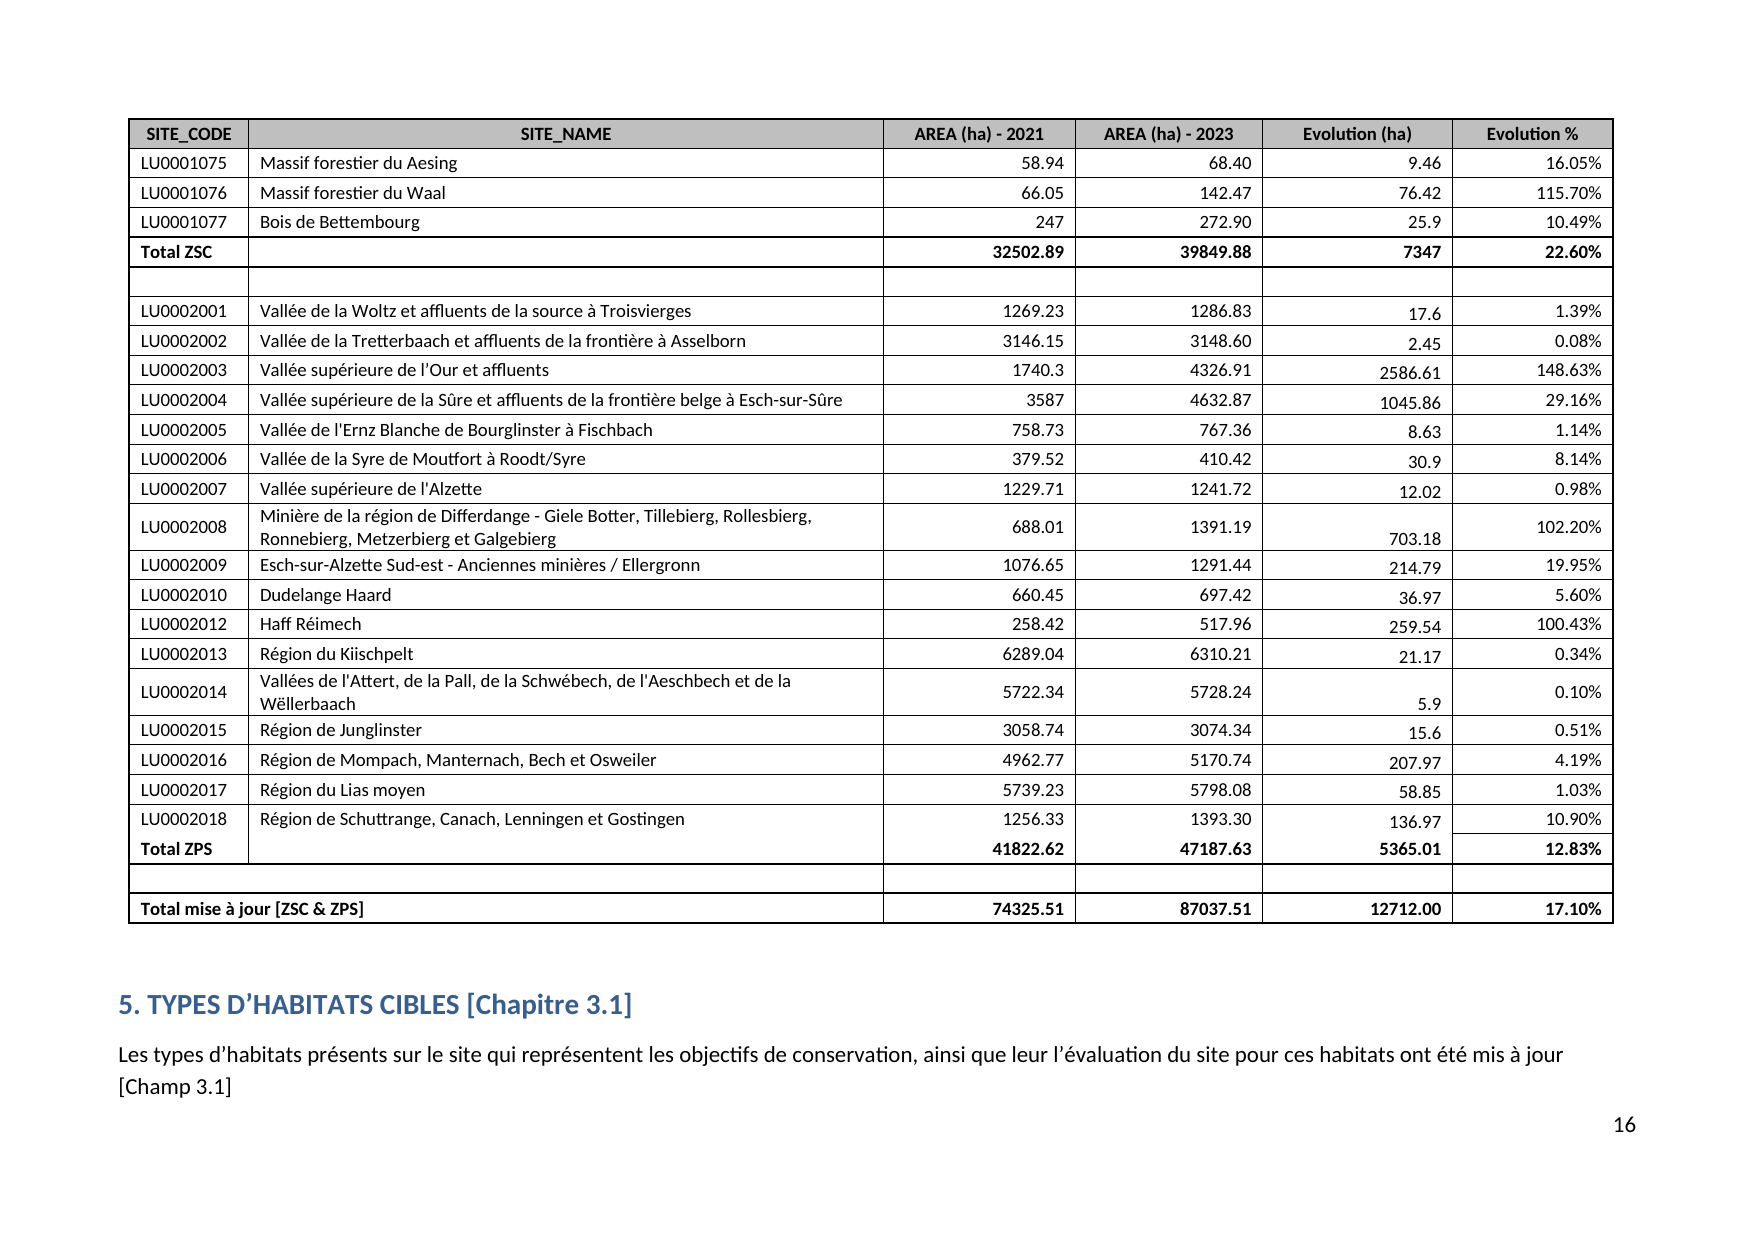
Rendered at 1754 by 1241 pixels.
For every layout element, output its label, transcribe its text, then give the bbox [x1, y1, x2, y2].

table_cell 1740.3 [884, 356, 1075, 384]
table_cell Vallée supérieure de la Sûre et affluents de la frontière belge à Esch-sur-Sûre [249, 385, 883, 414]
table_cell Région de Schuttrange, Canach, Lenningen et Gostingen [249, 805, 883, 833]
table_cell LU0002008 [130, 504, 248, 549]
table_cell 32502.89 [884, 238, 1075, 266]
table_cell 58.94 [884, 149, 1075, 177]
table_cell 16.05% [1453, 149, 1612, 177]
table_cell 1045.86 [1263, 385, 1452, 414]
subtitle 5. TYPES D’HABITATS CIBLES [Chapitre 3.1] [118, 986, 1636, 1022]
table_cell [130, 268, 248, 296]
table_header Evolution (ha) [1263, 120, 1452, 148]
table_cell Massif forestier du Aesing [249, 149, 883, 177]
table_cell Région du Lias moyen [249, 775, 883, 803]
table_cell 0.10% [1453, 669, 1612, 715]
table_cell 5170.74 [1076, 745, 1262, 774]
table_cell 2586.61 [1263, 356, 1452, 384]
table_cell 517.96 [1076, 610, 1262, 638]
table_cell Vallée de la Tretterbaach et affluents de la frontière à Asselborn [249, 326, 883, 355]
table_cell LU0002004 [130, 385, 248, 414]
table_cell 22.60% [1453, 238, 1612, 266]
table_cell LU0002015 [130, 716, 248, 744]
table_cell LU0002006 [130, 445, 248, 473]
text Les types d’habitats présents sur le site qui représentent les objectifs de conservation, ainsi que leur l’évaluation du site pour ces habitats ont été mis à jour [Champ 3.1] [118, 1040, 1636, 1100]
table_header AREA (ha) - 2021 [884, 120, 1075, 148]
table_cell Bois de Bettembourg [249, 208, 883, 236]
table_header SITE_CODE [130, 120, 248, 148]
table_cell 5728.24 [1076, 669, 1262, 715]
table_cell LU0002005 [130, 415, 248, 443]
table_cell LU0001075 [130, 149, 248, 177]
table_cell LU0002003 [130, 356, 248, 384]
table_cell 4326.91 [1076, 356, 1262, 384]
table_cell 12.02 [1263, 474, 1452, 503]
table_header Evolution % [1453, 120, 1612, 148]
table_cell 136.97 [1263, 805, 1452, 833]
table_cell 30.9 [1263, 445, 1452, 473]
table_cell 17.6 [1263, 297, 1452, 325]
table_cell LU0002012 [130, 610, 248, 638]
table_cell 758.73 [884, 415, 1075, 443]
table_cell 1.14% [1453, 415, 1612, 443]
table_cell 100.43% [1453, 610, 1612, 638]
table_cell Vallée supérieure de l’Our et affluents [249, 356, 883, 384]
table_cell 66.05 [884, 178, 1075, 207]
table_cell 1286.83 [1076, 297, 1262, 325]
table_cell 3058.74 [884, 716, 1075, 744]
table_cell [1453, 268, 1612, 296]
table_cell Vallées de l'Attert, de la Pall, de la Schwébech, de l'Aeschbech et de la Wëllerbaach [249, 669, 883, 715]
table_cell 47187.63 [1076, 833, 1262, 863]
table_cell 8.63 [1263, 415, 1452, 443]
table_cell 1291.44 [1076, 551, 1262, 579]
table_cell LU0002007 [130, 474, 248, 503]
table_cell 15.6 [1263, 716, 1452, 744]
table_cell [1076, 268, 1262, 296]
table_cell 697.42 [1076, 580, 1262, 609]
table_cell Région du Kiischpelt [249, 639, 883, 668]
table_cell 3074.34 [1076, 716, 1262, 744]
table_cell 1393.30 [1076, 805, 1262, 833]
table_cell 10.49% [1453, 208, 1612, 236]
table_cell 9.46 [1263, 149, 1452, 177]
table_cell 5.60% [1453, 580, 1612, 609]
table_cell LU0002014 [130, 669, 248, 715]
table_cell 272.90 [1076, 208, 1262, 236]
table_cell [1263, 268, 1452, 296]
table_cell 5739.23 [884, 775, 1075, 803]
table_cell Région de Junglinster [249, 716, 883, 744]
table_cell 148.63% [1453, 356, 1612, 384]
table_cell [130, 865, 883, 892]
table_cell 703.18 [1263, 504, 1452, 549]
table_cell 142.47 [1076, 178, 1262, 207]
table_cell LU0002010 [130, 580, 248, 609]
table_cell 6289.04 [884, 639, 1075, 668]
table_cell 767.36 [1076, 415, 1262, 443]
table_cell 410.42 [1076, 445, 1262, 473]
table_cell 4962.77 [884, 745, 1075, 774]
table_cell LU0002013 [130, 639, 248, 668]
table_cell 0.34% [1453, 639, 1612, 668]
table_cell Vallée de la Syre de Moutfort à Roodt/Syre [249, 445, 883, 473]
table_cell 214.79 [1263, 551, 1452, 579]
table_cell 12.83% [1453, 834, 1612, 863]
table_header AREA (ha) - 2023 [1076, 120, 1262, 148]
table_cell Vallée supérieure de l'Alzette [249, 474, 883, 503]
table_cell LU0002016 [130, 745, 248, 774]
table_cell LU0002001 [130, 297, 248, 325]
table_cell 4.19% [1453, 745, 1612, 774]
table_cell LU0002018 [130, 805, 248, 833]
table_cell Haff Réimech [249, 610, 883, 638]
table_cell LU0002002 [130, 326, 248, 355]
table_cell 1256.33 [884, 805, 1075, 833]
table_cell 76.42 [1263, 178, 1452, 207]
table_cell [884, 268, 1075, 296]
table_cell 58.85 [1263, 775, 1452, 803]
table_cell 5722.34 [884, 669, 1075, 715]
table_cell [1076, 865, 1262, 892]
table_cell 102.20% [1453, 504, 1612, 549]
table_cell LU0002017 [130, 775, 248, 803]
table_cell 1269.23 [884, 297, 1075, 325]
table_cell LU0001077 [130, 208, 248, 236]
table_cell Massif forestier du Waal [249, 178, 883, 207]
table_cell [884, 865, 1075, 892]
table_cell 3146.15 [884, 326, 1075, 355]
table_cell 10.90% [1453, 805, 1612, 833]
table_cell 7347 [1263, 238, 1452, 266]
table_cell 1229.71 [884, 474, 1075, 503]
table_cell 1.39% [1453, 297, 1612, 325]
table_cell 3587 [884, 385, 1075, 414]
table_cell 4632.87 [1076, 385, 1262, 414]
table_cell LU0002009 [130, 551, 248, 579]
table_cell 19.95% [1453, 551, 1612, 579]
table_cell 25.9 [1263, 208, 1452, 236]
table_header SITE_NAME [249, 120, 883, 148]
table_cell 12712.00 [1263, 894, 1452, 922]
table_cell 68.40 [1076, 149, 1262, 177]
table_cell 39849.88 [1076, 238, 1262, 266]
table_cell 41822.62 [884, 833, 1075, 863]
table_cell 1076.65 [884, 551, 1075, 579]
table_cell 379.52 [884, 445, 1075, 473]
table_cell 6310.21 [1076, 639, 1262, 668]
table_cell 2.45 [1263, 326, 1452, 355]
table_cell 29.16% [1453, 385, 1612, 414]
table_cell Dudelange Haard [249, 580, 883, 609]
table_cell [249, 833, 883, 863]
table_cell Total ZSC [130, 238, 248, 266]
table_cell Vallée de la Woltz et affluents de la source à Troisvierges [249, 297, 883, 325]
table_cell 688.01 [884, 504, 1075, 549]
table_cell 5798.08 [1076, 775, 1262, 803]
table_cell 660.45 [884, 580, 1075, 609]
table_cell 247 [884, 208, 1075, 236]
table_cell 115.70% [1453, 178, 1612, 207]
table_cell 5.9 [1263, 669, 1452, 715]
table_cell 0.08% [1453, 326, 1612, 355]
table_cell 87037.51 [1076, 894, 1262, 922]
table_cell 5365.01 [1263, 833, 1452, 863]
table_cell 258.42 [884, 610, 1075, 638]
table_cell 74325.51 [884, 894, 1075, 922]
table_cell 207.97 [1263, 745, 1452, 774]
table_cell [249, 238, 883, 266]
table_cell Total ZPS [130, 833, 248, 863]
table_cell [1453, 865, 1612, 892]
table_cell Esch-sur-Alzette Sud-est - Anciennes minières / Ellergronn [249, 551, 883, 579]
table_cell LU0001076 [130, 178, 248, 207]
table_cell 259.54 [1263, 610, 1452, 638]
table_cell 1241.72 [1076, 474, 1262, 503]
table_cell 0.51% [1453, 716, 1612, 744]
table_cell Minière de la région de Differdange - Giele Botter, Tillebierg, Rollesbierg, Ronnebierg, Metzerbierg et Galgebierg [249, 504, 883, 549]
table_cell 17.10% [1453, 894, 1612, 922]
table_cell Région de Mompach, Manternach, Bech et Osweiler [249, 745, 883, 774]
table_cell 8.14% [1453, 445, 1612, 473]
table_cell 3148.60 [1076, 326, 1262, 355]
table_cell 1.03% [1453, 775, 1612, 803]
table_cell [249, 268, 883, 296]
table_cell Vallée de l'Ernz Blanche de Bourglinster à Fischbach [249, 415, 883, 443]
table_cell Total mise à jour [ZSC & ZPS] [130, 894, 883, 922]
table_cell 36.97 [1263, 580, 1452, 609]
table_cell 21.17 [1263, 639, 1452, 668]
table_cell 1391.19 [1076, 504, 1262, 549]
table_cell [1263, 865, 1452, 892]
table_cell 0.98% [1453, 474, 1612, 503]
